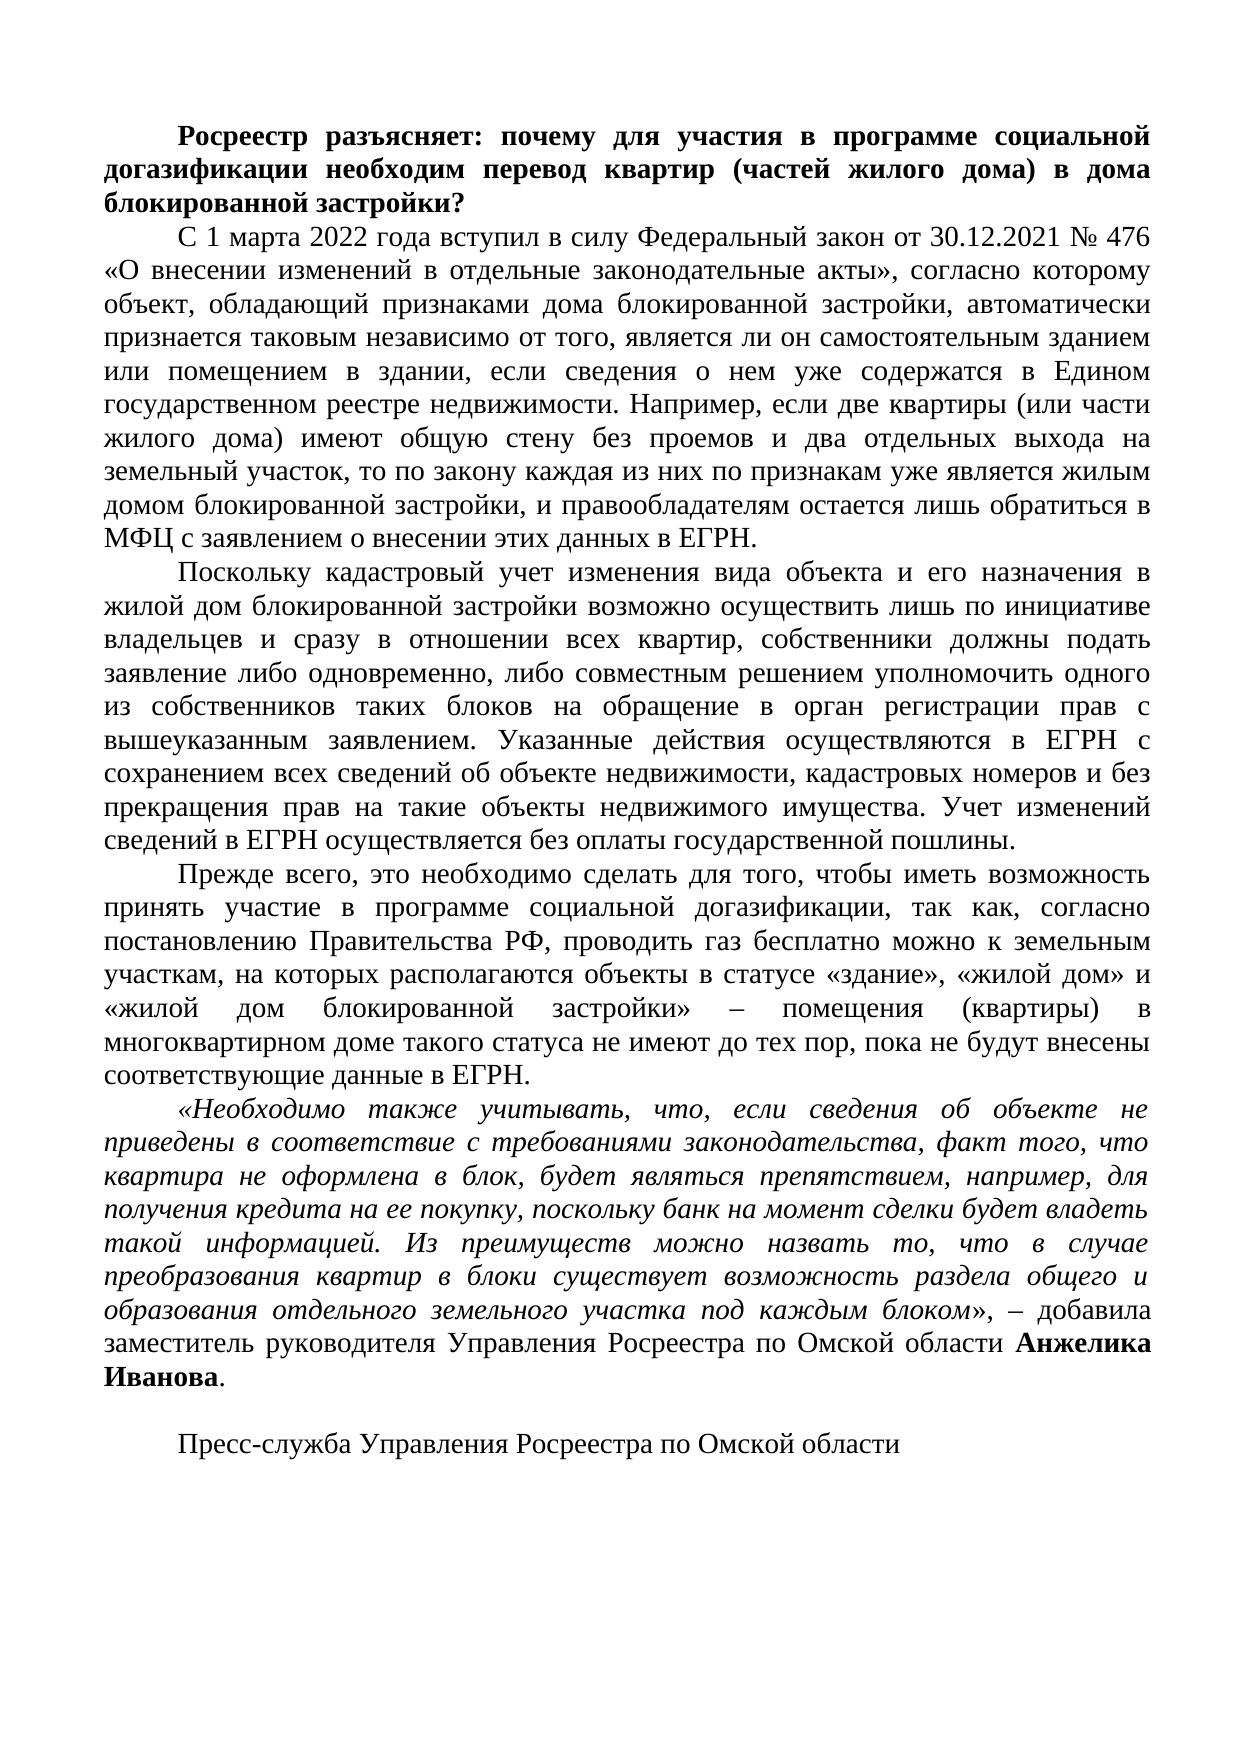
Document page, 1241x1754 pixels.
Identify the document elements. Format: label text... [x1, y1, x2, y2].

text Росреестр разъясняет: почему для участия в программе социальной догазификации необходим перевод квартир (частей жилого дома) в дома блокированной застройки? [103, 118, 1152, 219]
text «Необходимо также учитывать, что, если сведения об объекте не приведены в соответствие с требованиями законодательства, факт того, что квартира не оформлена в блок, будет являться препятствием, например, для получения кредита на ее покупку, поскольку банк на момент сделки будет владеть такой информацией. Из преимуществ можно назвать то, что в случае преобразования квартир в блоки существует возможность раздела общего и образования отдельного земельного участка под каждым блоком», – добавила заместитель руководителя Управления Росреестра по Омской области Анжелика Иванова. [103, 1091, 1152, 1393]
text Поскольку кадастровый учет изменения вида объекта и его назначения в жилой дом блокированной застройки возможно осуществить лишь по инициативе владельцев и сразу в отношении всех квартир, собственники должны подать заявление либо одновременно, либо совместным решением уполномочить одного из собственников таких блоков на обращение в орган регистрации прав с вышеуказанным заявлением. Указанные действия осуществляются в ЕГРН с сохранением всех сведений об объекте недвижимости, кадастровых номеров и без прекращения прав на такие объекты недвижимого имущества. Учет изменений сведений в ЕГРН осуществляется без оплаты государственной пошлины. [103, 554, 1152, 856]
text Пресс-служба Управления Росреестра по Омской области [103, 1426, 1152, 1460]
text Прежде всего, это необходимо сделать для того, чтобы иметь возможность принять участие в программе социальной догазификации, так как, согласно постановлению Правительства РФ, проводить газ бесплатно можно к земельным участкам, на которых располагаются объекты в статусе «здание», «жилой дом» и «жилой дом блокированной застройки» – помещения (квартиры) в многоквартирном доме такого статуса не имеют до тех пор, пока не будут внесены соответствующие данные в ЕГРН. [103, 856, 1152, 1091]
text С 1 марта 2022 года вступил в силу Федеральный закон от 30.12.2021 № 476 «О внесении изменений в отдельные законодательные акты», согласно которому объект, обладающий признаками дома блокированной застройки, автоматически признается таковым независимо от того, является ли он самостоятельным зданием или помещением в здании, если сведения о нем уже содержатся в Едином государственном реестре недвижимости. Например, если две квартиры (или части жилого дома) имеют общую стену без проемов и два отдельных выхода на земельный участок, то по закону каждая из них по признакам уже является жилым домом блокированной застройки, и правообладателям остается лишь обратиться в МФЦ с заявлением о внесении этих данных в ЕГРН. [103, 219, 1152, 554]
